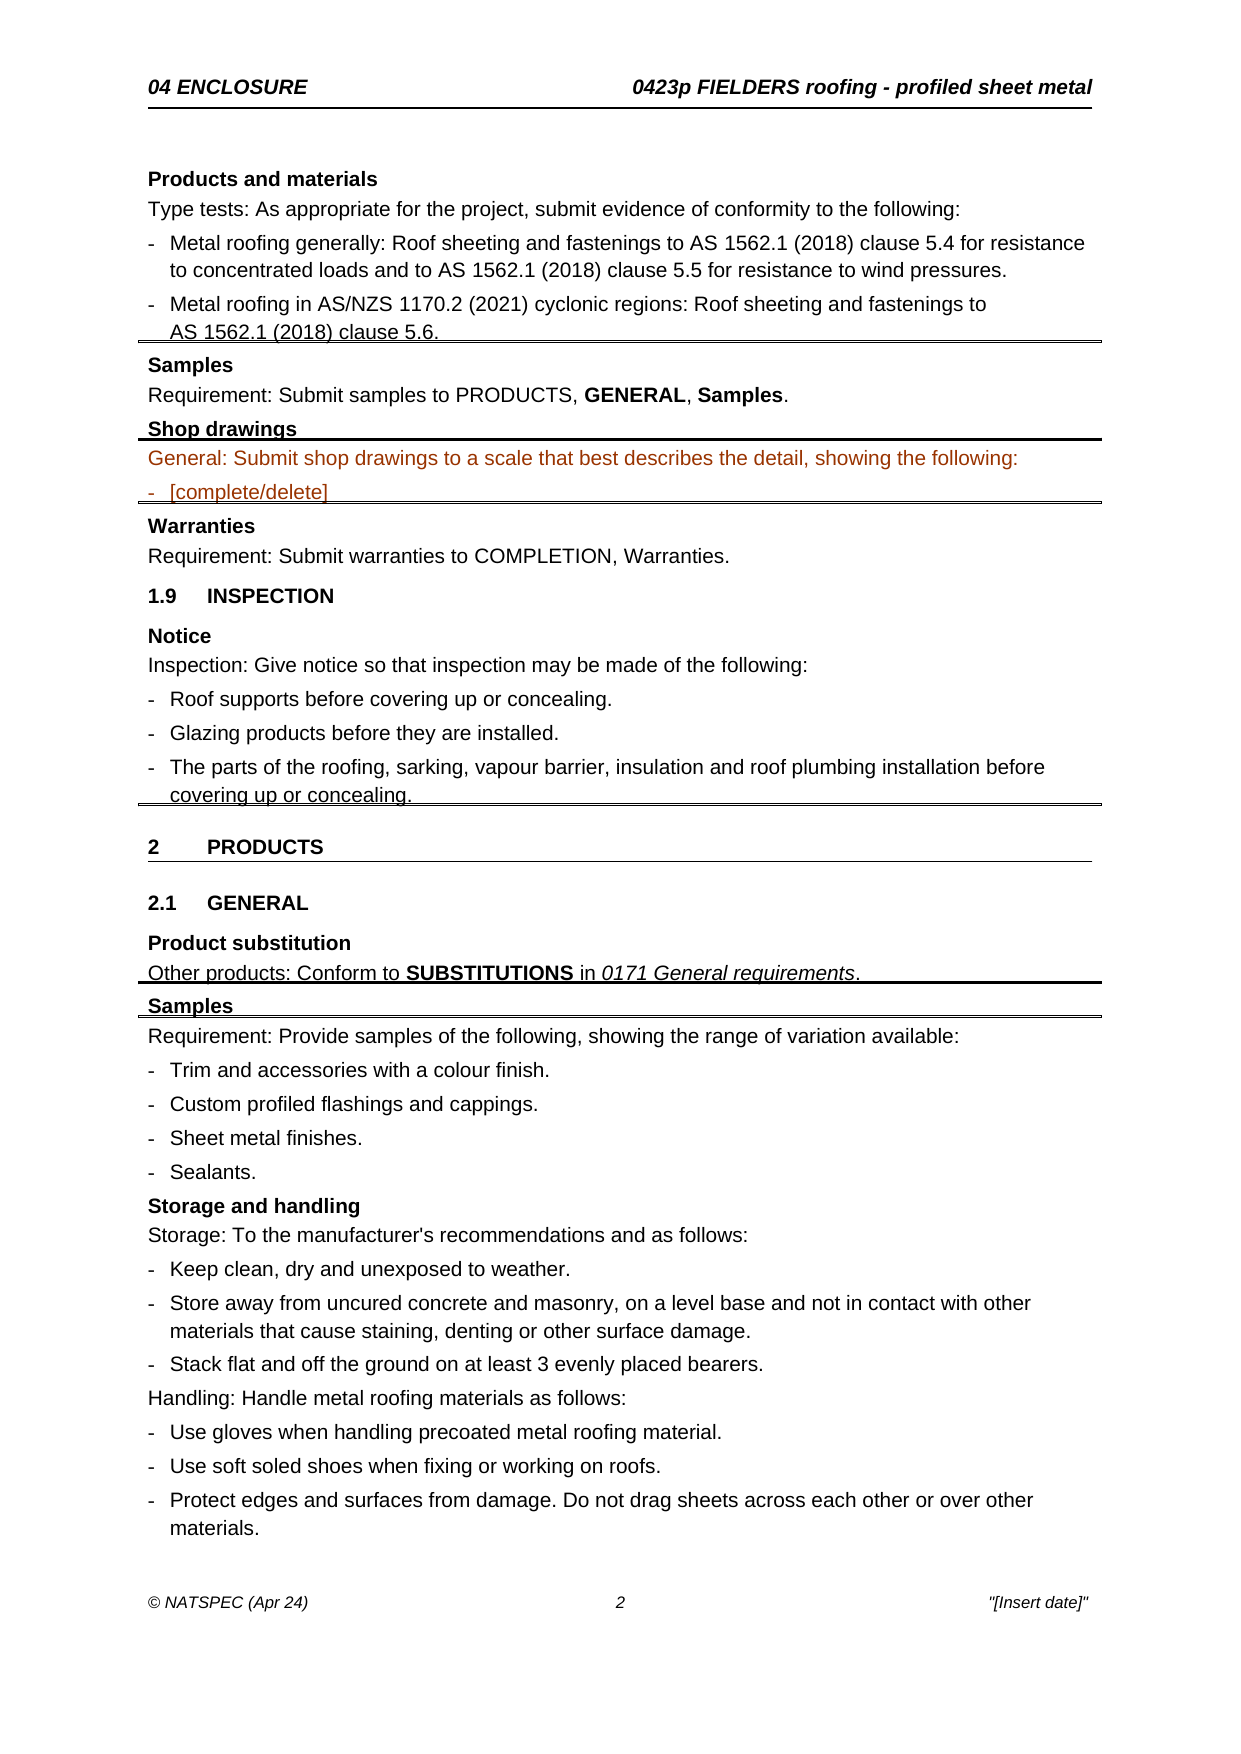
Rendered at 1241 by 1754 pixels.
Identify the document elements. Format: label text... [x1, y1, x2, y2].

text Storage: To the manufacturer's recommendations and as follows: [148, 1223, 1092, 1247]
text Other products: Conform to SUBSTITUTIONS in 0171 General requirements. [148, 961, 1092, 981]
text The parts of the roofing, sarking, vapour barrier, insulation and roof plumbing installation before covering up or concealing. [148, 755, 1092, 803]
text Handling: Handle metal roofing materials as follows: [148, 1386, 1092, 1410]
text Sheet metal finishes. [148, 1126, 1092, 1150]
text Stack flat and off the ground on at least 3 evenly placed bearers. [148, 1352, 1092, 1376]
subtitle Samples [148, 353, 1092, 377]
subtitle Products [148, 835, 1092, 861]
subtitle Shop drawings [148, 417, 1092, 438]
text Protect edges and surfaces from damage. Do not drag sheets across each other or over other materials. [148, 1488, 1092, 1539]
text Requirement: Provide samples of the following, showing the range of variation available: [148, 1024, 1092, 1048]
text Use gloves when handling precoated metal roofing material. [148, 1420, 1092, 1444]
text Store away from uncured concrete and masonry, on a level base and not in contact with other materials that cause staining, denting or other surface damage. [148, 1291, 1092, 1342]
text General: Submit shop drawings to a scale that best describes the detail, showing the following: [148, 446, 1092, 470]
subtitle General [148, 891, 1092, 915]
text Type tests: As appropriate for the project, submit evidence of conformity to the following: [148, 197, 1092, 221]
text Metal roofing in AS/NZS 1170.2 (2021) cyclonic regions: Roof sheeting and fastenings to AS 1562.1 (2018) clause 5.6. [148, 292, 1092, 340]
subtitle Warranties [148, 514, 1092, 538]
subtitle Product substitution [148, 931, 1092, 955]
text Custom profiled flashings and cappings. [148, 1092, 1092, 1116]
text Requirement: Submit samples to PRODUCTS, GENERAL, Samples. [148, 383, 1092, 407]
subtitle Inspection [148, 583, 1092, 607]
subtitle Storage and handling [148, 1193, 1092, 1217]
text Roof supports before covering up or concealing. [148, 687, 1092, 711]
text Glazing products before they are installed. [148, 721, 1092, 745]
text Inspection: Give notice so that inspection may be made of the following: [148, 653, 1092, 677]
text Keep clean, dry and unexposed to weather. [148, 1257, 1092, 1281]
text Trim and accessories with a colour finish. [148, 1058, 1092, 1082]
text Metal roofing generally: Roof sheeting and fastenings to AS 1562.1 (2018) clause 5.4 for resistance to concentrated loads and to AS 1562.1 (2018) clause 5.5 for resistance to wind pressures. [148, 230, 1092, 282]
text Sealants. [148, 1159, 1092, 1184]
subtitle Samples [148, 994, 1092, 1015]
text Requirement: Submit warranties to COMPLETION, Warranties. [148, 543, 1092, 567]
text Use soft soled shoes when fixing or working on roofs. [148, 1454, 1092, 1478]
subtitle Products and materials [148, 167, 1092, 191]
subtitle Notice [148, 623, 1092, 647]
